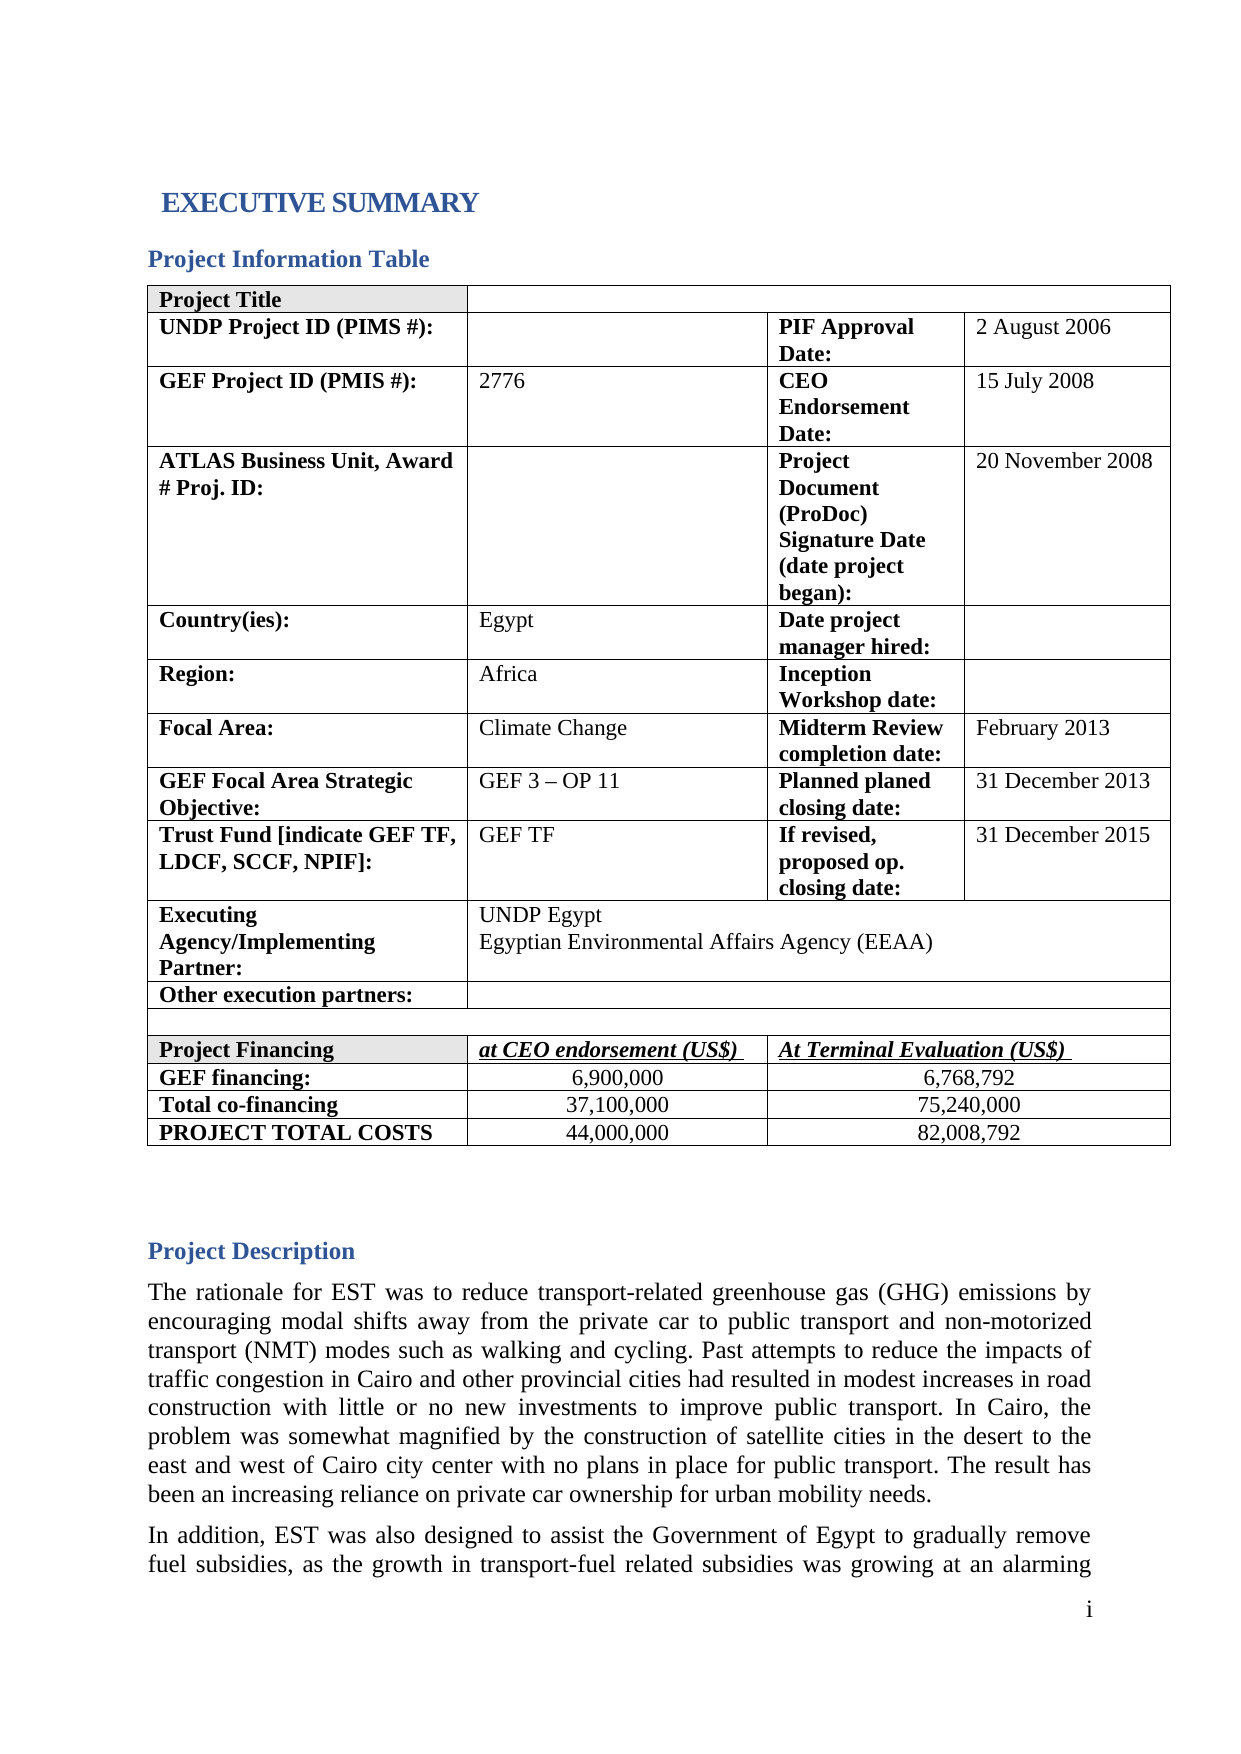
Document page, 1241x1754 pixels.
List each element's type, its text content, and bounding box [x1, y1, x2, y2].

table_cell GEF Project ID (PMIS #): [148, 367, 467, 446]
table_cell 2776 [468, 367, 767, 446]
table_cell [965, 606, 1170, 659]
table_cell Project Document (ProDoc) Signature Date (date project began): [768, 447, 964, 605]
table_cell PIF Approval Date: [768, 313, 964, 366]
table_cell 15 July 2008 [965, 367, 1170, 446]
table_cell 2 August 2006 [965, 313, 1170, 366]
table_cell GEF financing: [148, 1064, 467, 1090]
table_cell At Terminal Evaluation (US$) [768, 1036, 1170, 1063]
text The rationale for EST was to reduce transport-related greenhouse gas (GHG) emissions by encouraging modal shifts away from the private car to public transport and non-motorized transport (NMT) modes such as walking and cycling. Past attempts to reduce the impacts of traffic congestion in Cairo and other provincial cities had resulted in modest increases in road construction with little or no new investments to improve public transport. In Cairo, the problem was somewhat magnified by the construction of satellite cities in the desert to the east and west of Cairo city center with no plans in place for public transport. The result has been an increasing reliance on private car ownership for urban mobility needs. [148, 1277, 1093, 1507]
table_cell 82,008,792 [768, 1119, 1170, 1145]
table_cell UNDP Egypt Egyptian Environmental Affairs Agency (EEAA) [468, 901, 1170, 981]
table_cell CEO Endorsement Date: [768, 367, 964, 446]
table_cell Executing Agency/Implementing Partner: [148, 901, 467, 981]
table_cell [468, 313, 767, 366]
table_cell 6,900,000 [468, 1064, 767, 1090]
table_cell Focal Area: [148, 714, 467, 767]
table_cell 20 November 2008 [965, 447, 1170, 605]
table_cell February 2013 [965, 714, 1170, 767]
table_cell Planned planed closing date: [768, 768, 964, 820]
text Project Description [148, 1236, 1093, 1265]
table_cell Other execution partners: [148, 982, 467, 1008]
table_cell GEF TF [468, 821, 767, 900]
table_cell [468, 447, 767, 605]
table_cell Region: [148, 660, 467, 713]
table_cell Trust Fund [indicate GEF TF, LDCF, SCCF, NPIF]: [148, 821, 467, 900]
table_cell 44,000,000 [468, 1119, 767, 1145]
table_cell 75,240,000 [768, 1091, 1170, 1117]
table_cell Total co-financing [148, 1091, 467, 1117]
table_cell at CEO endorsement (US$) [468, 1036, 767, 1063]
table_cell Date project manager hired: [768, 606, 964, 659]
table_header Project Title [148, 286, 467, 312]
table_cell PROJECT TOTAL COSTS [148, 1119, 467, 1145]
table_header [468, 286, 1170, 312]
table_cell Egypt [468, 606, 767, 659]
table_cell Africa [468, 660, 767, 713]
table_cell GEF Focal Area Strategic Objective: [148, 768, 467, 820]
table_cell [148, 1009, 1170, 1035]
table_cell Inception Workshop date: [768, 660, 964, 713]
table_cell 31 December 2015 [965, 821, 1170, 900]
table_cell 6,768,792 [768, 1064, 1170, 1090]
text Project Information Table [148, 244, 1093, 272]
table_cell If revised, proposed op. closing date: [768, 821, 964, 900]
table_cell [468, 982, 1170, 1008]
table_cell ATLAS Business Unit, Award # Proj. ID: [148, 447, 467, 605]
table_cell 37,100,000 [468, 1091, 767, 1117]
table_cell Project Financing [148, 1036, 467, 1063]
table_cell Climate Change [468, 714, 767, 767]
subtitle EXECUTIVE SUMMARY [161, 185, 1093, 219]
table_cell Country(ies): [148, 606, 467, 659]
table_cell GEF 3 – OP 11 [468, 768, 767, 820]
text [148, 1520, 1093, 1577]
table_cell 31 December 2013 [965, 768, 1170, 820]
table_cell UNDP Project ID (PIMS #): [148, 313, 467, 366]
table_cell [965, 660, 1170, 713]
table_cell Midterm Review completion date: [768, 714, 964, 767]
